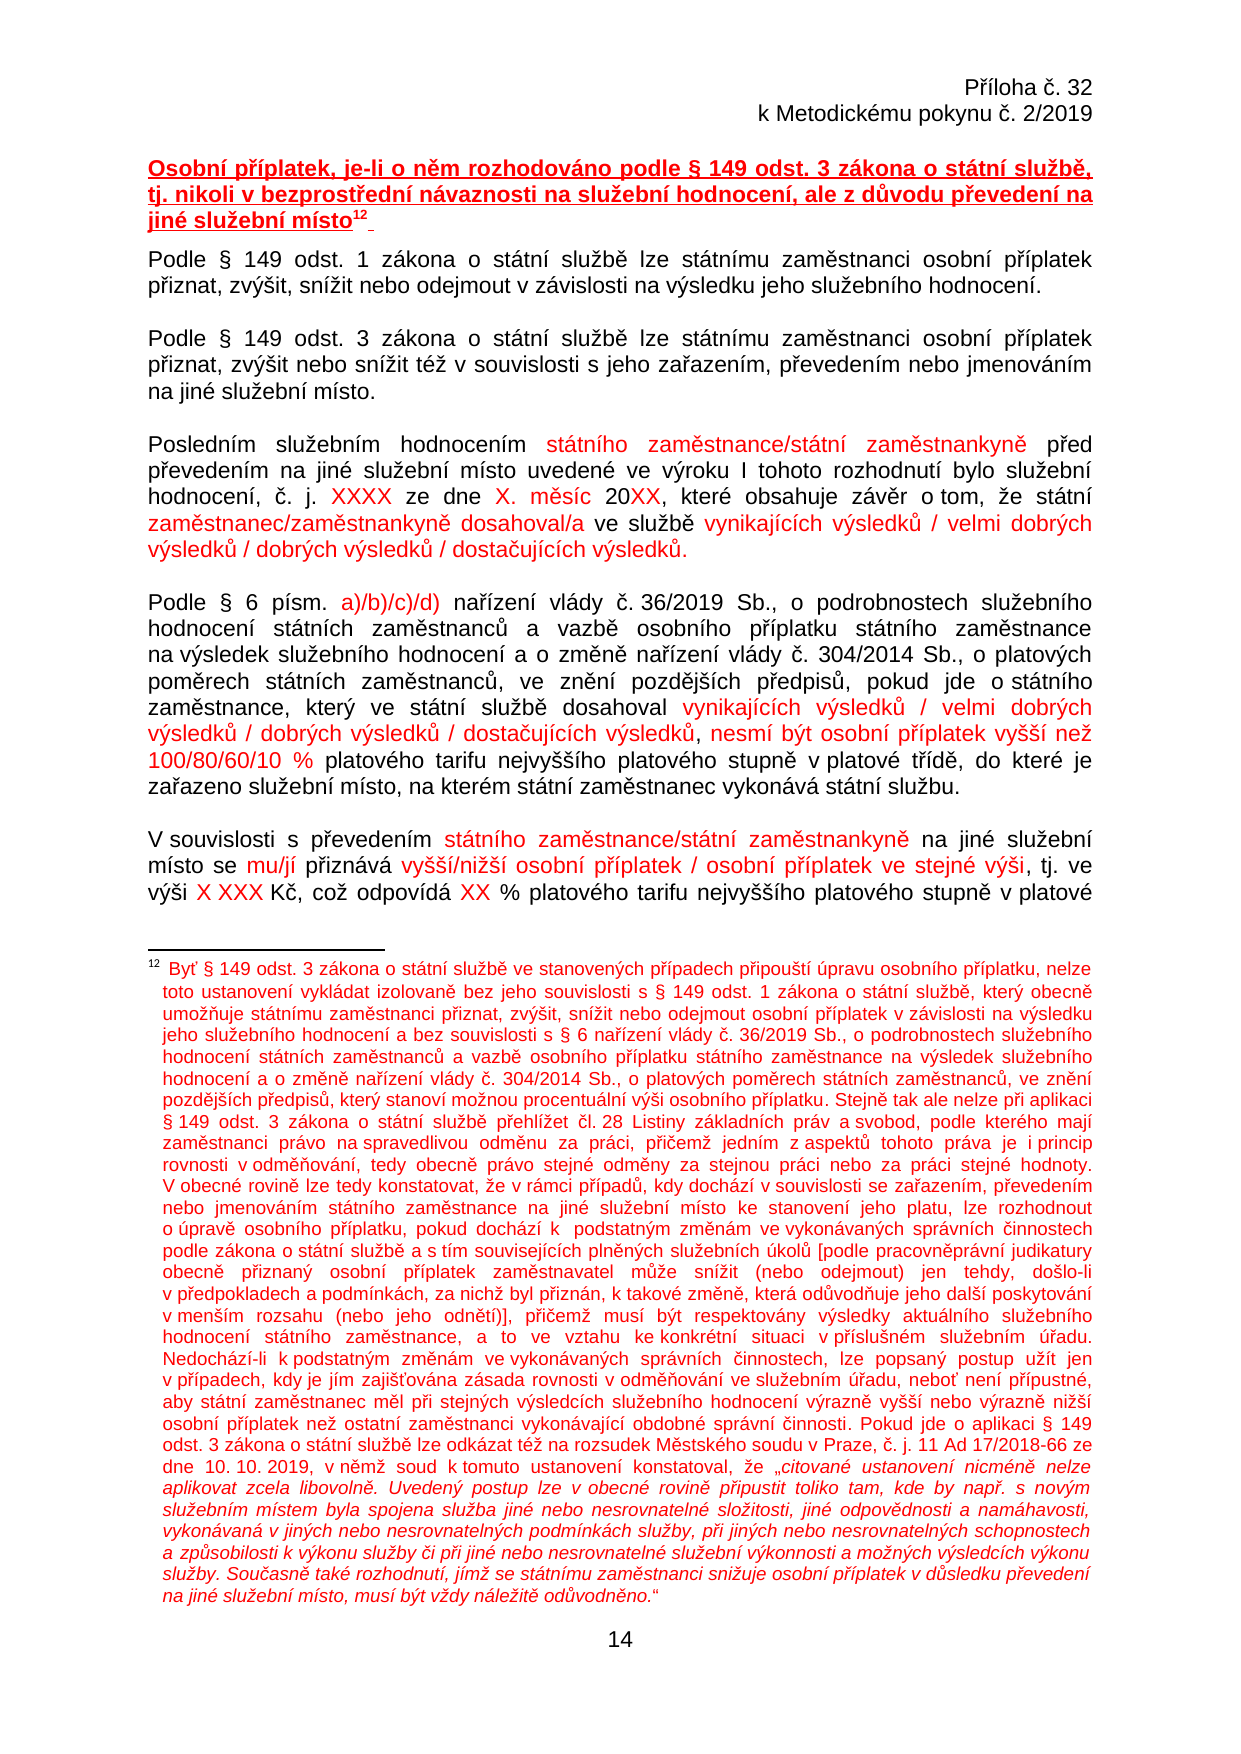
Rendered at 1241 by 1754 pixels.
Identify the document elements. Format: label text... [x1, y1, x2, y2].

text V souvislosti s převedením státního zaměstnance/státní zaměstnankyně na jiné služební místo se mu/jí přiznává vyšší/nižší osobní příplatek / osobní příplatek ve stejné výši, tj. ve výši X XXX Kč, což odpovídá XX % platového tarifu nejvyššího platového stupně v platové třídě, do které je zařazeno služební místo, na kterém bude státní zaměstnanec/zaměstnankyně po převedení vykonávat státní službu. [148, 826, 1093, 905]
text Osobní příplatek, je-li o něm rozhodováno podle § 149 odst. 3 zákona o státní službě, tj. nikoli v bezprostřední návaznosti na služební hodnocení, ale z důvodu převedení na jiné služební místo [148, 179, 1093, 204]
text Podle § 149 odst. 1 zákona o státní službě lze státnímu zaměstnanci osobní příplatek přiznat, zvýšit, snížit nebo odejmout v závislosti na výsledku jeho služebního hodnocení. [148, 246, 1093, 299]
text Posledním služebním hodnocením státního zaměstnance/státní zaměstnankyně před převedením na jiné služební místo uvedené ve výroku I tohoto rozhodnutí bylo služební hodnocení, č. j. XXXX ze dne X. měsíc 20XX, které obsahuje závěr o tom, že státní zaměstnanec/zaměstnankyně dosahoval/a ve službě vynikajících výsledků / velmi dobrých výsledků / dobrých výsledků / dostačujících výsledků. [148, 431, 1093, 562]
text Podle § 149 odst. 3 zákona o státní službě lze státnímu zaměstnanci osobní příplatek přiznat, zvýšit nebo snížit též v souvislosti s jeho zařazením, převedením nebo jmenováním na jiné služební místo. [148, 325, 1093, 404]
text Osobní příplatek, je-li o něm rozhodováno podle § 149 odst. 3 zákona o státní službě, tj. nikoli v bezprostřední návaznosti na služební hodnocení, ale z důvodu převedení na jiné služební místo [148, 154, 1093, 177]
text Podle § 6 písm. a)/b)/c)/d) nařízení vlády č. 36/2019 Sb., o podrobnostech služebního hodnocení státních zaměstnanců a vazbě osobního příplatku státního zaměstnance na výsledek služebního hodnocení a o změně nařízení vlády č. 304/2014 Sb., o platových poměrech státních zaměstnanců, ve znění pozdějších předpisů, pokud jde o státního zaměstnance, který ve státní službě dosahoval vynikajících výsledků / velmi dobrých výsledků / dobrých výsledků / dostačujících výsledků, nesmí být osobní příplatek vyšší než 100/80/60/10 % platového tarifu nejvyššího platového stupně v platové třídě, do které je zařazeno služební místo, na kterém státní zaměstnanec vykonává státní službu. [148, 589, 1093, 799]
text Osobní příplatek, je-li o něm rozhodováno podle § 149 odst. 3 zákona o státní službě, tj. nikoli v bezprostřední návaznosti na služební hodnocení, ale z důvodu převedení na jiné služební místo [148, 205, 1093, 233]
